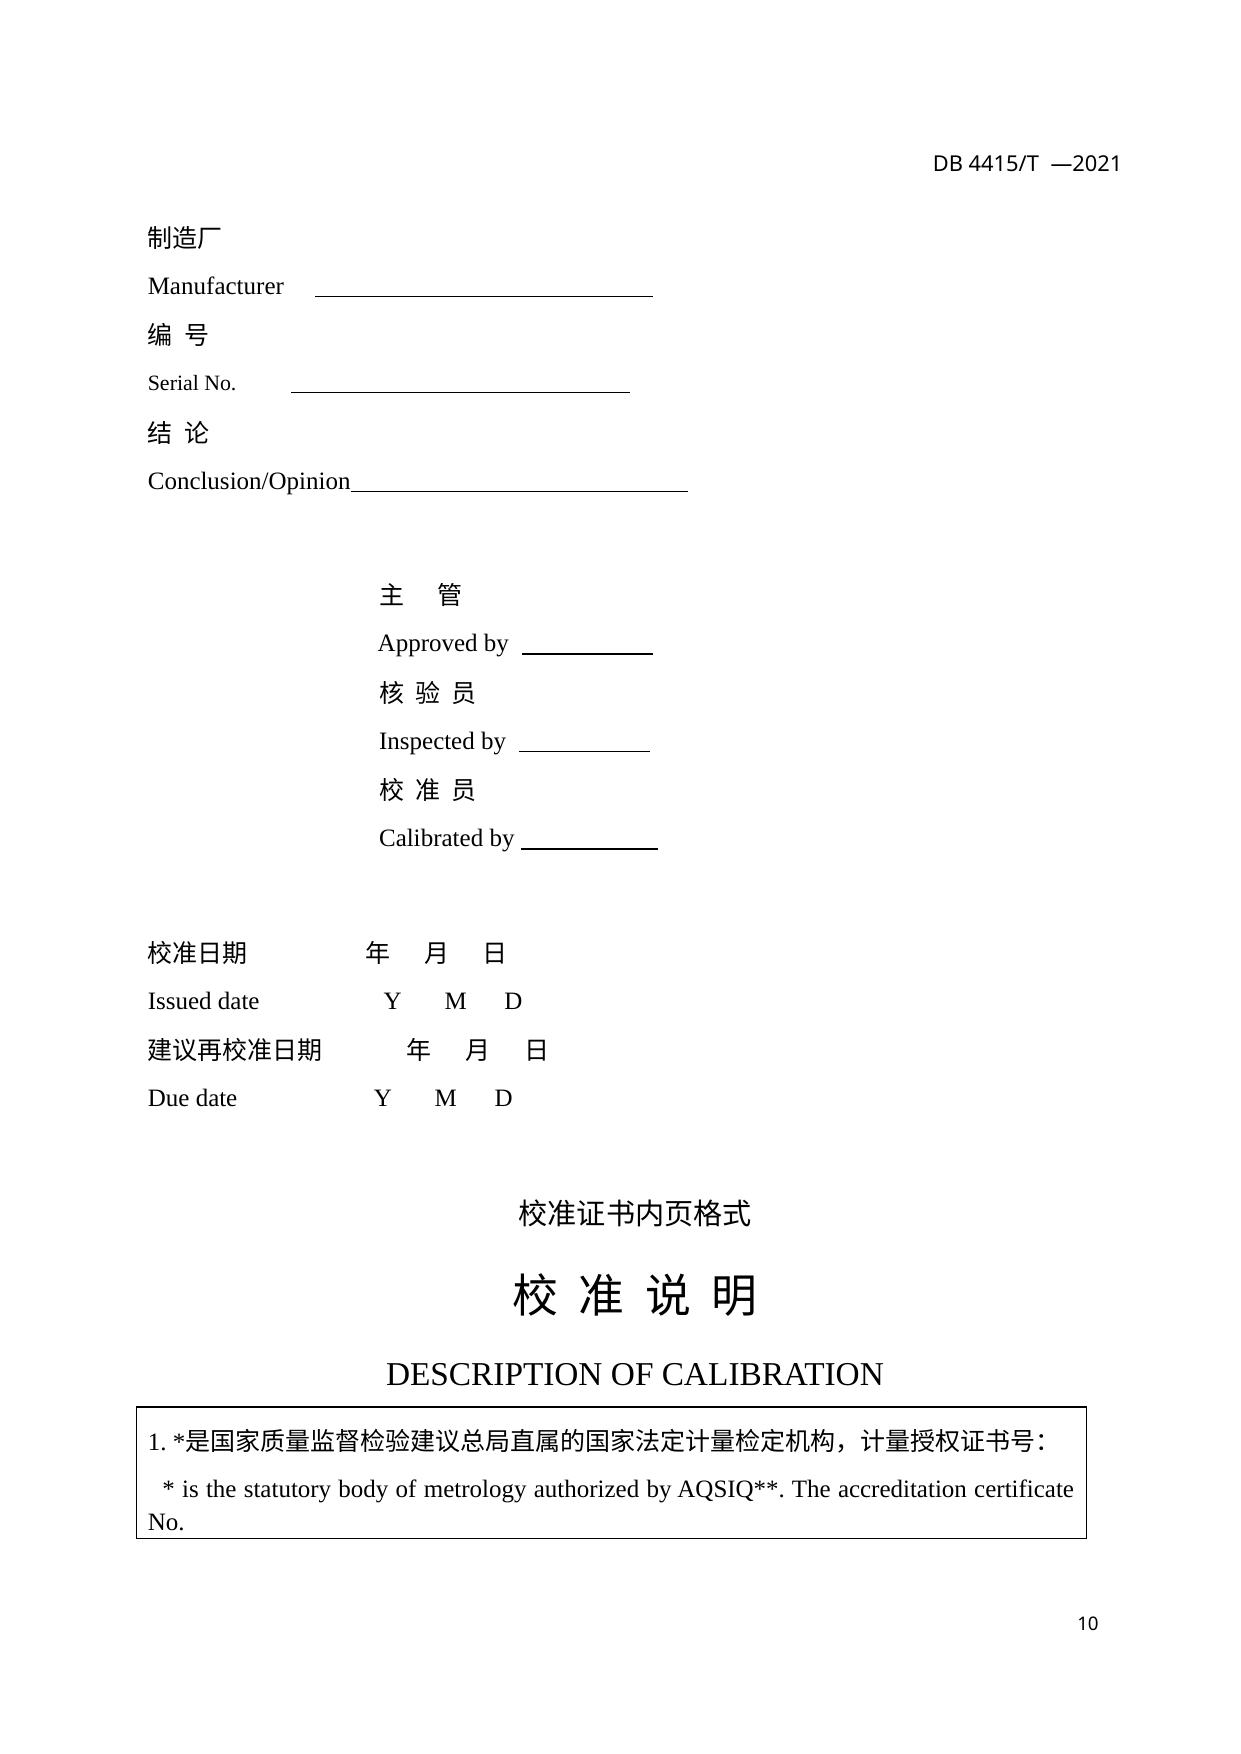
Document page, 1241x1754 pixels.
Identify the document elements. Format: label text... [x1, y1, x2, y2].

text 校 准 员 [148, 756, 1122, 821]
text DESCRIPTION OF CALIBRATION [148, 1341, 1122, 1406]
text Inspected by [148, 724, 1122, 756]
text 核 验 员 [148, 659, 1122, 724]
text 校准证书内页格式 [148, 1179, 1122, 1244]
text 校准日期 年 月 日 [148, 919, 1122, 984]
text Manufacturer [148, 269, 1122, 301]
text Due date Y M D [148, 1081, 1122, 1114]
text 结 论 [148, 399, 1122, 464]
text Conclusion/Opinion [148, 464, 1122, 496]
text Serial No. [148, 366, 1122, 399]
text Approved by [148, 626, 1122, 659]
text Calibrated by [148, 821, 1122, 854]
text 制造厂 [148, 204, 1122, 269]
text 主 管 [148, 561, 1122, 626]
text 建议再校准日期 年 月 日 [148, 1016, 1122, 1081]
table_header *是国家质量监督检验建议总局直属的国家法定计量检定机构，计量授权证书号： * is the statutory body of metrology authorized by AQSIQ**. The accreditation certificate No. [137, 1408, 1086, 1537]
text 校 准 说 明 [148, 1244, 1122, 1341]
text 编 号 [148, 301, 1122, 366]
text Issued date Y M D [148, 984, 1122, 1016]
